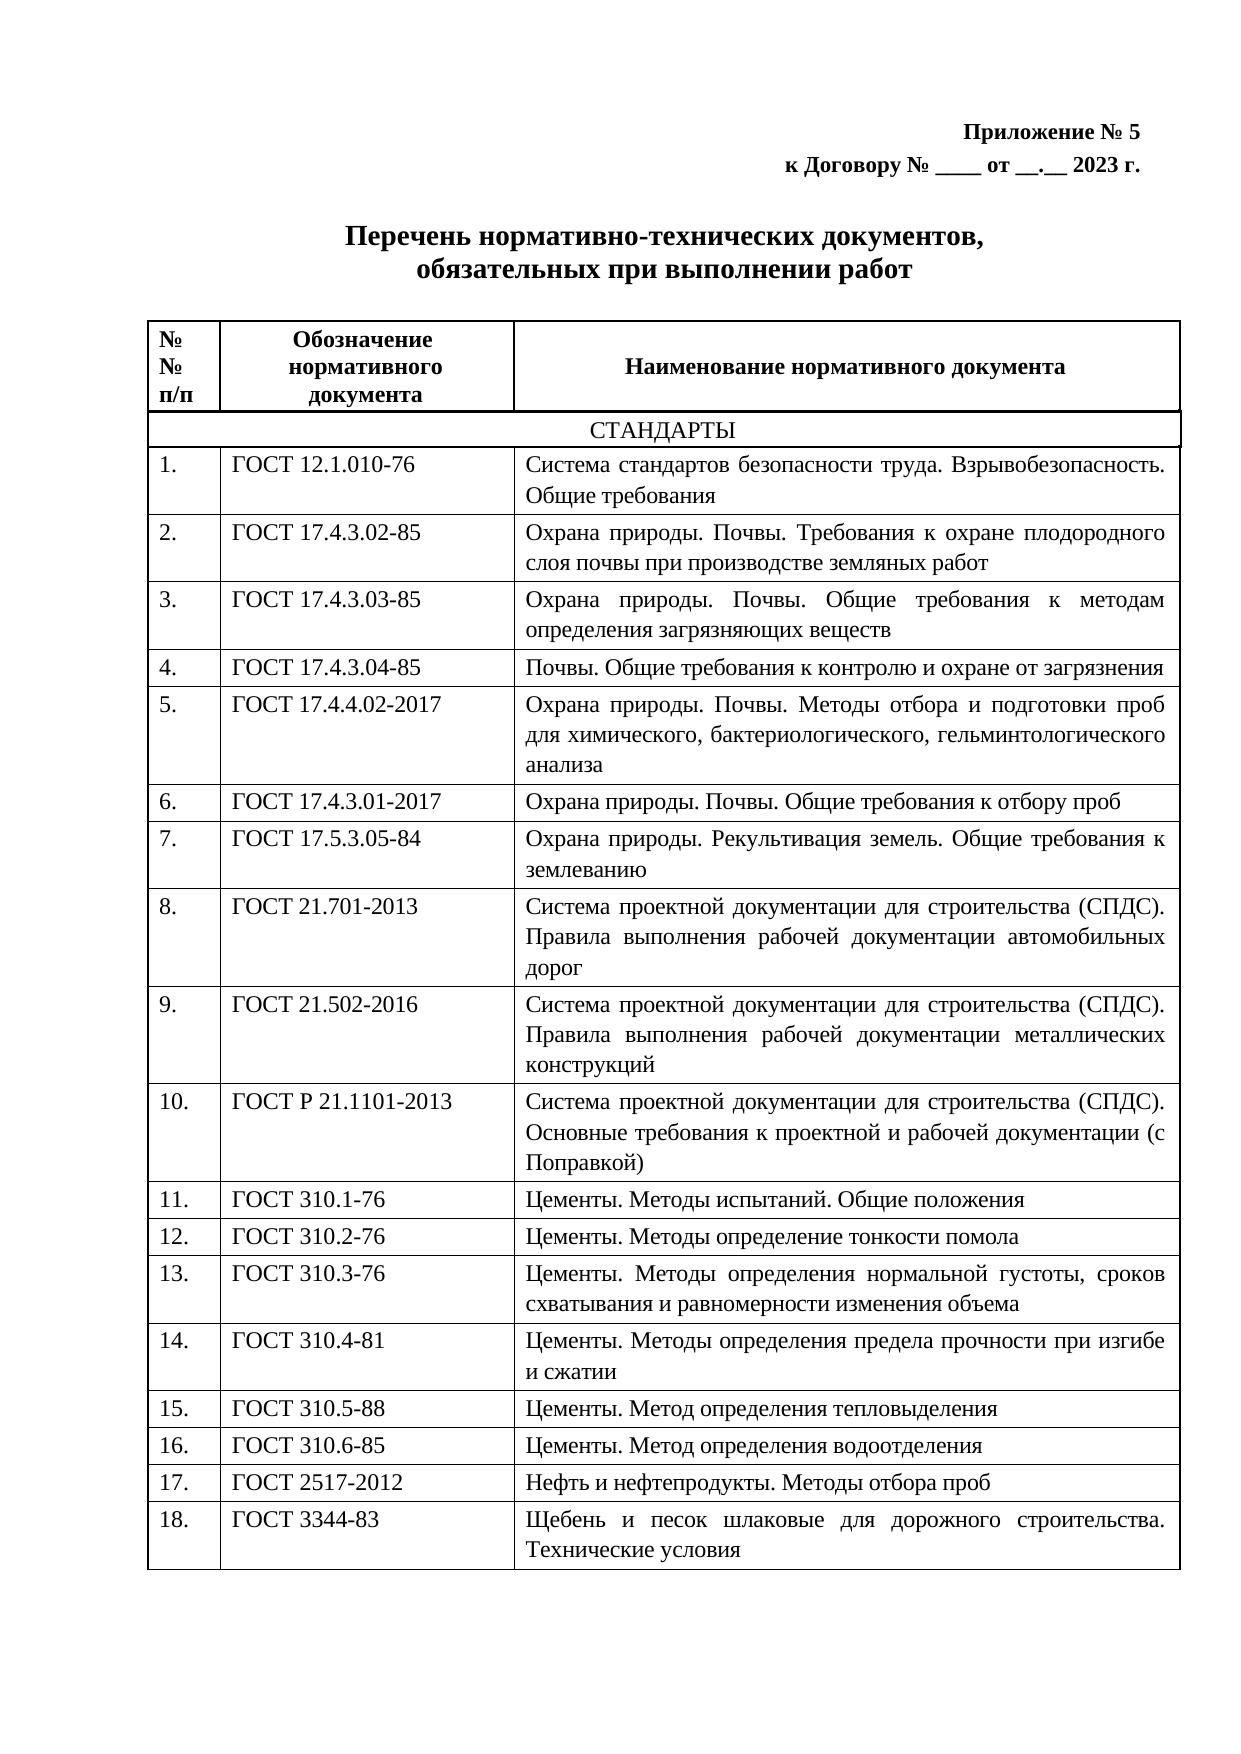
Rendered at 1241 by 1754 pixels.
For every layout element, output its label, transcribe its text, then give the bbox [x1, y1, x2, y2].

table_cell ГОСТ 17.4.3.02-85 [221, 515, 514, 581]
table_cell ГОСТ 310.5-88 [221, 1391, 514, 1427]
table_cell ГОСТ 310.6-85 [221, 1428, 514, 1464]
table_header Приложение № 5 [639, 118, 1152, 151]
table_cell 5. [149, 687, 220, 783]
table_cell 9. [149, 987, 220, 1083]
table_cell Цементы. Методы определения нормальной густоты, сроков схватывания и равномерности изменения объема [515, 1256, 1179, 1323]
table_cell ГОСТ 2517-2012 [221, 1465, 514, 1501]
table_cell Система проектной документации для строительства (СПДС). Основные требования к проектной и рабочей документации (с Поправкой) [515, 1084, 1179, 1181]
table_cell Цементы. Метод определения тепловыделения [515, 1391, 1179, 1427]
table_cell 15. [149, 1391, 220, 1427]
table_cell Щебень и песок шлаковые для дорожного строительства. Технические условия [515, 1502, 1179, 1569]
table_header Обозначение нормативного документа [221, 322, 513, 410]
table_cell 10. [149, 1084, 220, 1181]
table_cell Система стандартов безопасности труда. Взрывобезопасность. Общие требования [515, 448, 1179, 514]
table_cell 1. [149, 448, 220, 514]
table_cell ГОСТ 310.4-81 [221, 1324, 514, 1390]
table_cell Цементы. Методы определения предела прочности при изгибе и сжатии [515, 1324, 1179, 1390]
table_cell к Договору № ____ от __.__ 2023 г. [639, 151, 1152, 218]
table_cell 3. [149, 582, 220, 649]
table_cell 11. [149, 1182, 220, 1218]
text обязательных при выполнении работ [177, 251, 1152, 285]
table_cell ГОСТ 17.4.3.01-2017 [221, 785, 514, 821]
table_cell ГОСТ 310.3-76 [221, 1256, 514, 1323]
table_cell 16. [149, 1428, 220, 1464]
table_cell ГОСТ 21.701-2013 [221, 889, 514, 986]
table_cell Охрана природы. Рекультивация земель. Общие требования к землеванию [515, 822, 1179, 888]
table_header №№ п/п [149, 322, 219, 410]
table_cell ГОСТ Р 21.1101-2013 [221, 1084, 514, 1181]
table_cell Охрана природы. Почвы. Общие требования к отбору проб [515, 785, 1179, 821]
table_cell ГОСТ 17.4.4.02-2017 [221, 687, 514, 783]
table_cell 6. [149, 785, 220, 821]
table_cell Система проектной документации для строительства (СПДС). Правила выполнения рабочей документации автомобильных дорог [515, 889, 1179, 986]
table_cell ГОСТ 17.4.3.04-85 [221, 650, 514, 686]
table_cell ГОСТ 310.2-76 [221, 1219, 514, 1255]
table_cell 4. [149, 650, 220, 686]
table_cell СТАНДАРТЫ [149, 413, 1180, 446]
table_cell Почвы. Общие требования к контролю и охране от загрязнения [515, 650, 1179, 686]
table_cell 13. [149, 1256, 220, 1323]
text Перечень нормативно-технических документов, [177, 218, 1152, 251]
table_cell 12. [149, 1219, 220, 1255]
table_cell 8. [149, 889, 220, 986]
table_cell Охрана природы. Почвы. Методы отбора и подготовки проб для химического, бактериологического, гельминтологического анализа [515, 687, 1179, 783]
table_cell 18. [149, 1502, 220, 1569]
table_header Наименование нормативного документа [515, 322, 1179, 410]
table_cell ГОСТ 310.1-76 [221, 1182, 514, 1218]
table_cell ГОСТ 12.1.010-76 [221, 448, 514, 514]
table_cell 7. [149, 822, 220, 888]
table_cell Цементы. Метод определения водоотделения [515, 1428, 1179, 1464]
table_cell Охрана природы. Почвы. Требования к охране плодородного слоя почвы при производстве земляных работ [515, 515, 1179, 581]
table_cell 2. [149, 515, 220, 581]
table_cell Цементы. Методы испытаний. Общие положения [515, 1182, 1179, 1218]
table_cell ГОСТ 17.5.3.05-84 [221, 822, 514, 888]
table_cell ГОСТ 3344-83 [221, 1502, 514, 1569]
table_cell Цементы. Методы определение тонкости помола [515, 1219, 1179, 1255]
table_cell ГОСТ 21.502-2016 [221, 987, 514, 1083]
table_cell 17. [149, 1465, 220, 1501]
table_cell 14. [149, 1324, 220, 1390]
table_cell ГОСТ 17.4.3.03-85 [221, 582, 514, 649]
table_cell Охрана природы. Почвы. Общие требования к методам определения загрязняющих веществ [515, 582, 1179, 649]
table_cell Система проектной документации для строительства (СПДС). Правила выполнения рабочей документации металлических конструкций [515, 987, 1179, 1083]
table_cell Нефть и нефтепродукты. Методы отбора проб [515, 1465, 1179, 1501]
